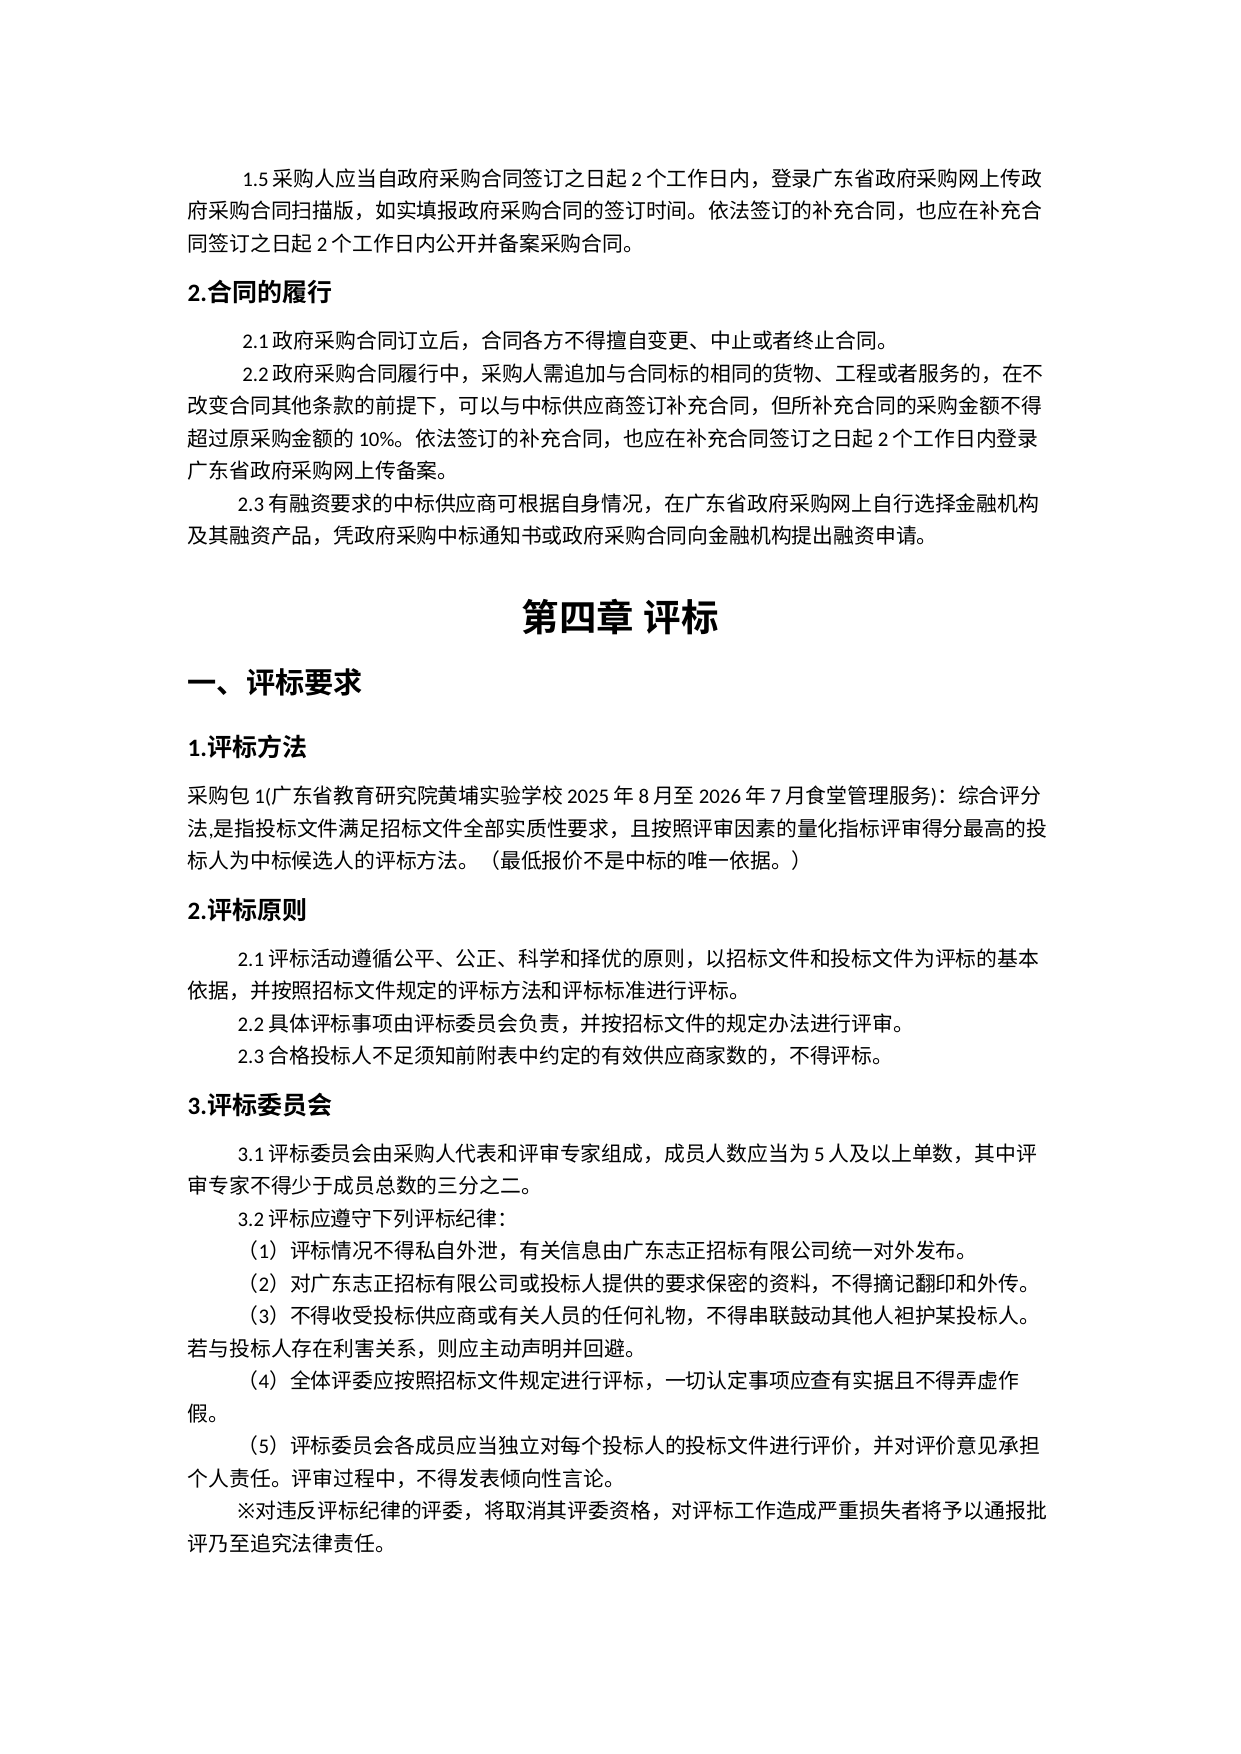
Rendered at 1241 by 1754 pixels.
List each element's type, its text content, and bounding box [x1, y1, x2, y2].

text 2.2具体评标事项由评标委员会负责，并按招标文件的规定办法进行评审。 [187, 1007, 1053, 1039]
text 2.2政府采购合同履行中，采购人需追加与合同标的相同的货物、工程或者服务的，在不改变合同其他条款的前提下，可以与中标供应商签订补充合同，但所补充合同的采购金额不得超过原采购金额的10%。依法签订的补充合同，也应在补充合同签订之日起2个工作日内登录广东省政府采购网上传备案。 [187, 357, 1053, 487]
text ※对违反评标纪律的评委，将取消其评委资格，对评标工作造成严重损失者将予以通报批评乃至追究法律责任。 [187, 1494, 1053, 1559]
text 2.评标原则 [187, 877, 1053, 942]
text 第四章 评标 [187, 584, 1053, 649]
text 2.1评标活动遵循公平、公正、科学和择优的原则，以招标文件和投标文件为评标的基本依据，并按照招标文件规定的评标方法和评标标准进行评标。 [187, 942, 1053, 1007]
text 3.评标委员会 [187, 1072, 1053, 1137]
text （4）全体评委应按照招标文件规定进行评标，一切认定事项应查有实据且不得弄虚作假。 [187, 1364, 1053, 1429]
text （1）评标情况不得私自外泄，有关信息由广东志正招标有限公司统一对外发布。 [187, 1234, 1053, 1267]
text 2.3有融资要求的中标供应商可根据自身情况，在广东省政府采购网上自行选择金融机构及其融资产品，凭政府采购中标通知书或政府采购合同向金融机构提出融资申请。 [187, 487, 1053, 552]
text 1.评标方法 [187, 714, 1053, 779]
text 2.3合格投标人不足须知前附表中约定的有效供应商家数的，不得评标。 [187, 1039, 1053, 1072]
text （3）不得收受投标供应商或有关人员的任何礼物，不得串联鼓动其他人袒护某投标人。若与投标人存在利害关系，则应主动声明并回避。 [187, 1299, 1053, 1364]
text 3.2评标应遵守下列评标纪律： [187, 1202, 1053, 1234]
text 1.5采购人应当自政府采购合同签订之日起2个工作日内，登录广东省政府采购网上传政府采购合同扫描版，如实填报政府采购合同的签订时间。依法签订的补充合同，也应在补充合同签订之日起2个工作日内公开并备案采购合同。 [187, 162, 1053, 259]
text 2.合同的履行 [187, 259, 1053, 324]
text 2.1政府采购合同订立后，合同各方不得擅自变更、中止或者终止合同。 [187, 324, 1053, 357]
text （2）对广东志正招标有限公司或投标人提供的要求保密的资料，不得摘记翻印和外传。 [187, 1267, 1053, 1299]
text 3.1评标委员会由采购人代表和评审专家组成，成员人数应当为5人及以上单数，其中评审专家不得少于成员总数的三分之二。 [187, 1137, 1053, 1202]
text 一、评标要求 [187, 649, 1053, 714]
text 采购包1(广东省教育研究院黄埔实验学校2025年8月至2026年7月食堂管理服务)：综合评分法,是指投标文件满足招标文件全部实质性要求，且按照评审因素的量化指标评审得分最高的投标人为中标候选人的评标方法。（最低报价不是中标的唯一依据。） [187, 779, 1053, 877]
text （5）评标委员会各成员应当独立对每个投标人的投标文件进行评价，并对评价意见承担个人责任。评审过程中，不得发表倾向性言论。 [187, 1429, 1053, 1494]
